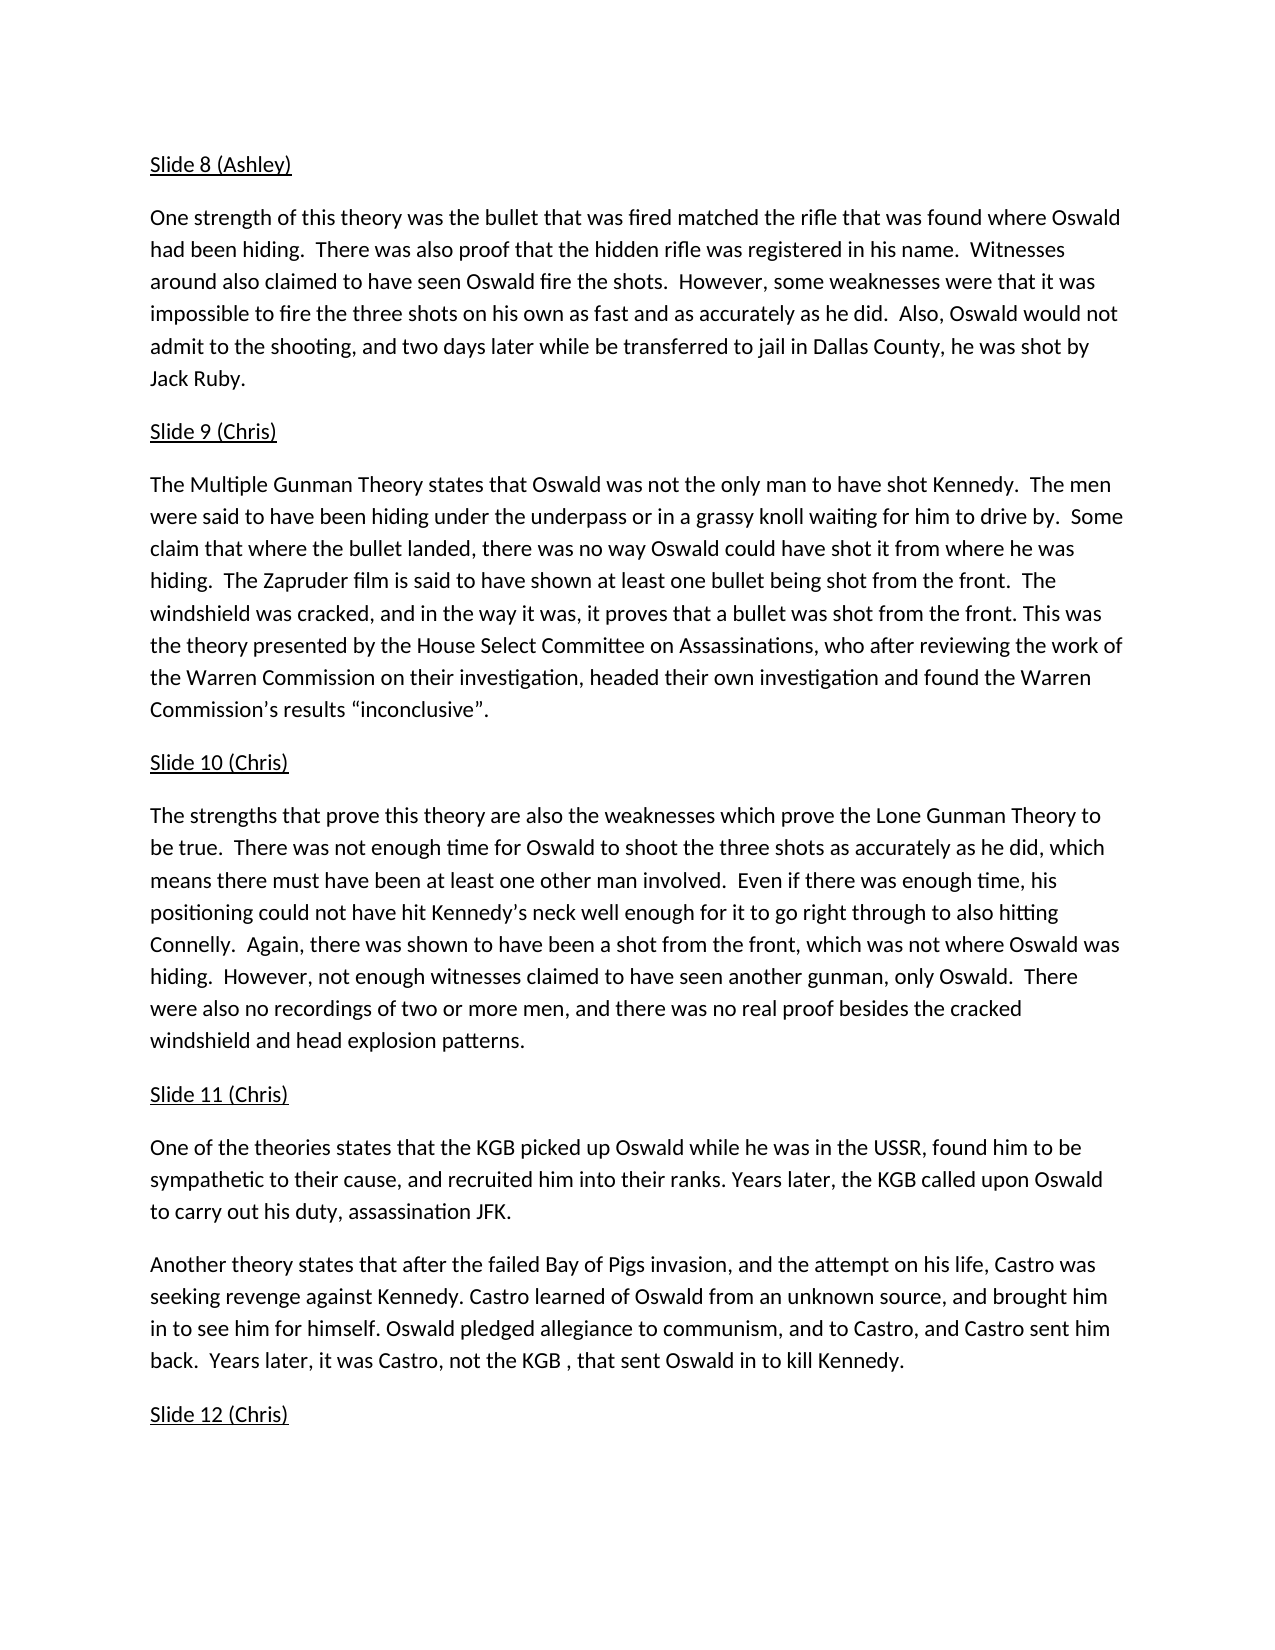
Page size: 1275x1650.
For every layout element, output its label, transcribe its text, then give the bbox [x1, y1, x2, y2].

text One of the theories states that the KGB picked up Oswald while he was in the USSR, found him to be sympathetic to their cause, and recruited him into their ranks. Years later, the KGB called upon Oswald to carry out his duty, assassination JFK. [150, 1133, 1125, 1225]
text The strengths that prove this theory are also the weaknesses which prove the Lone Gunman Theory to be true. There was not enough time for Oswald to shoot the three shots as accurately as he did, which means there must have been at least one other man involved. Even if there was enough time, his positioning could not have hit Kennedy’s neck well enough for it to go right through to also hitting Connelly. Again, there was shown to have been a shot from the front, which was not where Oswald was hiding. However, not enough witnesses claimed to have seen another gunman, only Oswald. There were also no recordings of two or more men, and there was no real proof besides the cracked windshield and head explosion patterns. [150, 801, 1125, 1055]
text Slide 8 (Ashley) [150, 150, 1125, 178]
text Slide 10 (Chris) [150, 748, 1125, 776]
text Slide 9 (Chris) [150, 417, 1125, 445]
text The Multiple Gunman Theory states that Oswald was not the only man to have shot Kennedy. The men were said to have been hiding under the underpass or in a grassy knoll waiting for him to drive by. Some claim that where the bullet landed, there was no way Oswald could have shot it from where he was hiding. The Zapruder film is said to have shown at least one bullet being shot from the front. The windshield was cracked, and in the way it was, it proves that a bullet was shot from the front. This was the theory presented by the House Select Committee on Assassinations, who after reviewing the work of the Warren Commission on their investigation, headed their own investigation and found the Warren Commission’s results “inconclusive”. [150, 470, 1125, 723]
text Slide 11 (Chris) [150, 1080, 1125, 1108]
text Slide 12 (Chris) [150, 1400, 1125, 1428]
text One strength of this theory was the bullet that was fired matched the rifle that was found where Oswald had been hiding. There was also proof that the hidden rifle was registered in his name. Witnesses around also claimed to have seen Oswald fire the shots. However, some weaknesses were that it was impossible to fire the three shots on his own as fast and as accurately as he did. Also, Oswald would not admit to the shooting, and two days later while be transferred to jail in Dallas County, he was shot by Jack Ruby. [150, 203, 1125, 392]
text Another theory states that after the failed Bay of Pigs invasion, and the attempt on his life, Castro was seeking revenge against Kennedy. Castro learned of Oswald from an unknown source, and brought him in to see him for himself. Oswald pledged allegiance to communism, and to Castro, and Castro sent him back. Years later, it was Castro, not the KGB , that sent Oswald in to kill Kennedy. [150, 1250, 1125, 1375]
